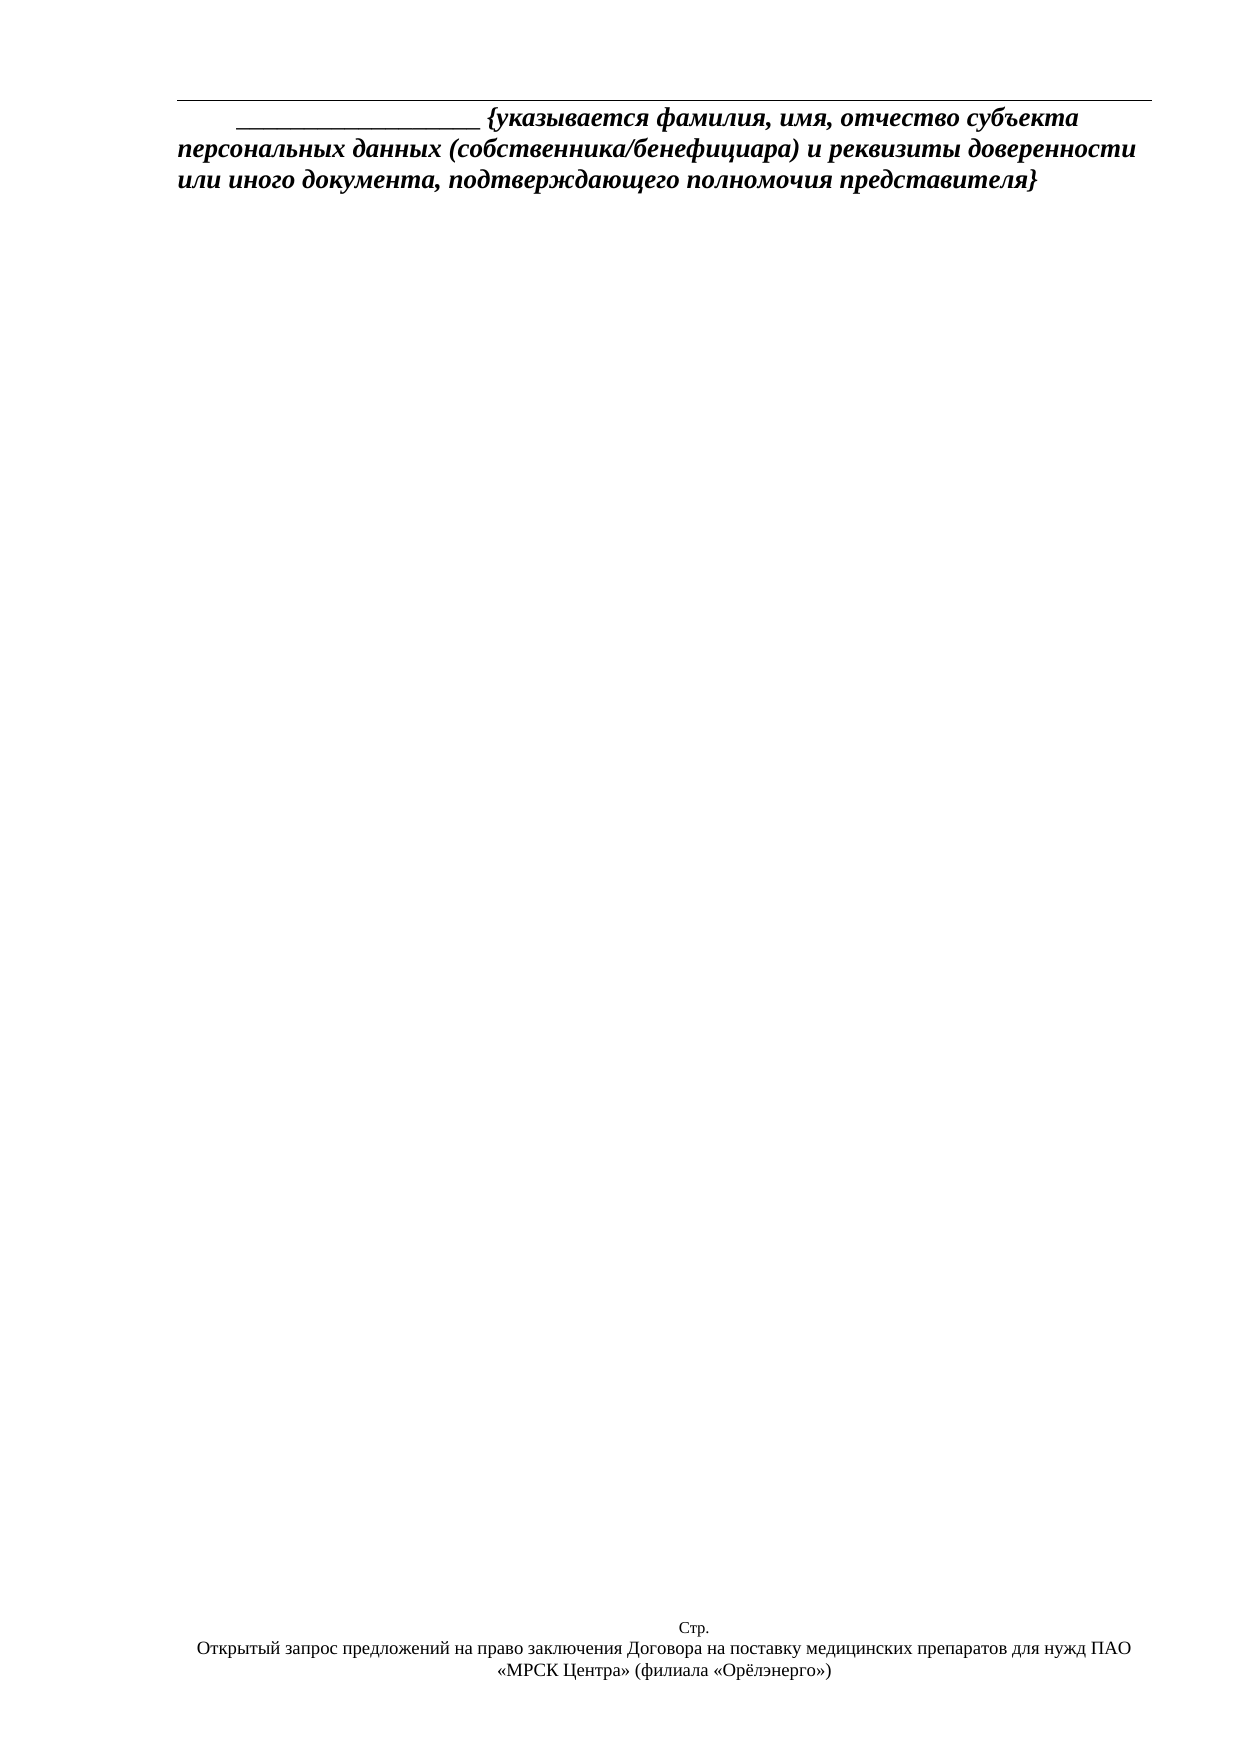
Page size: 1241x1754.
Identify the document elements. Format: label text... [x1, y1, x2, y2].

text __________________ {указывается фамилия, имя, отчество субъекта персональных данных (собственника/бенефициара) и реквизиты доверенности или иного документа, подтверждающего полномочия представителя} [177, 101, 1152, 194]
